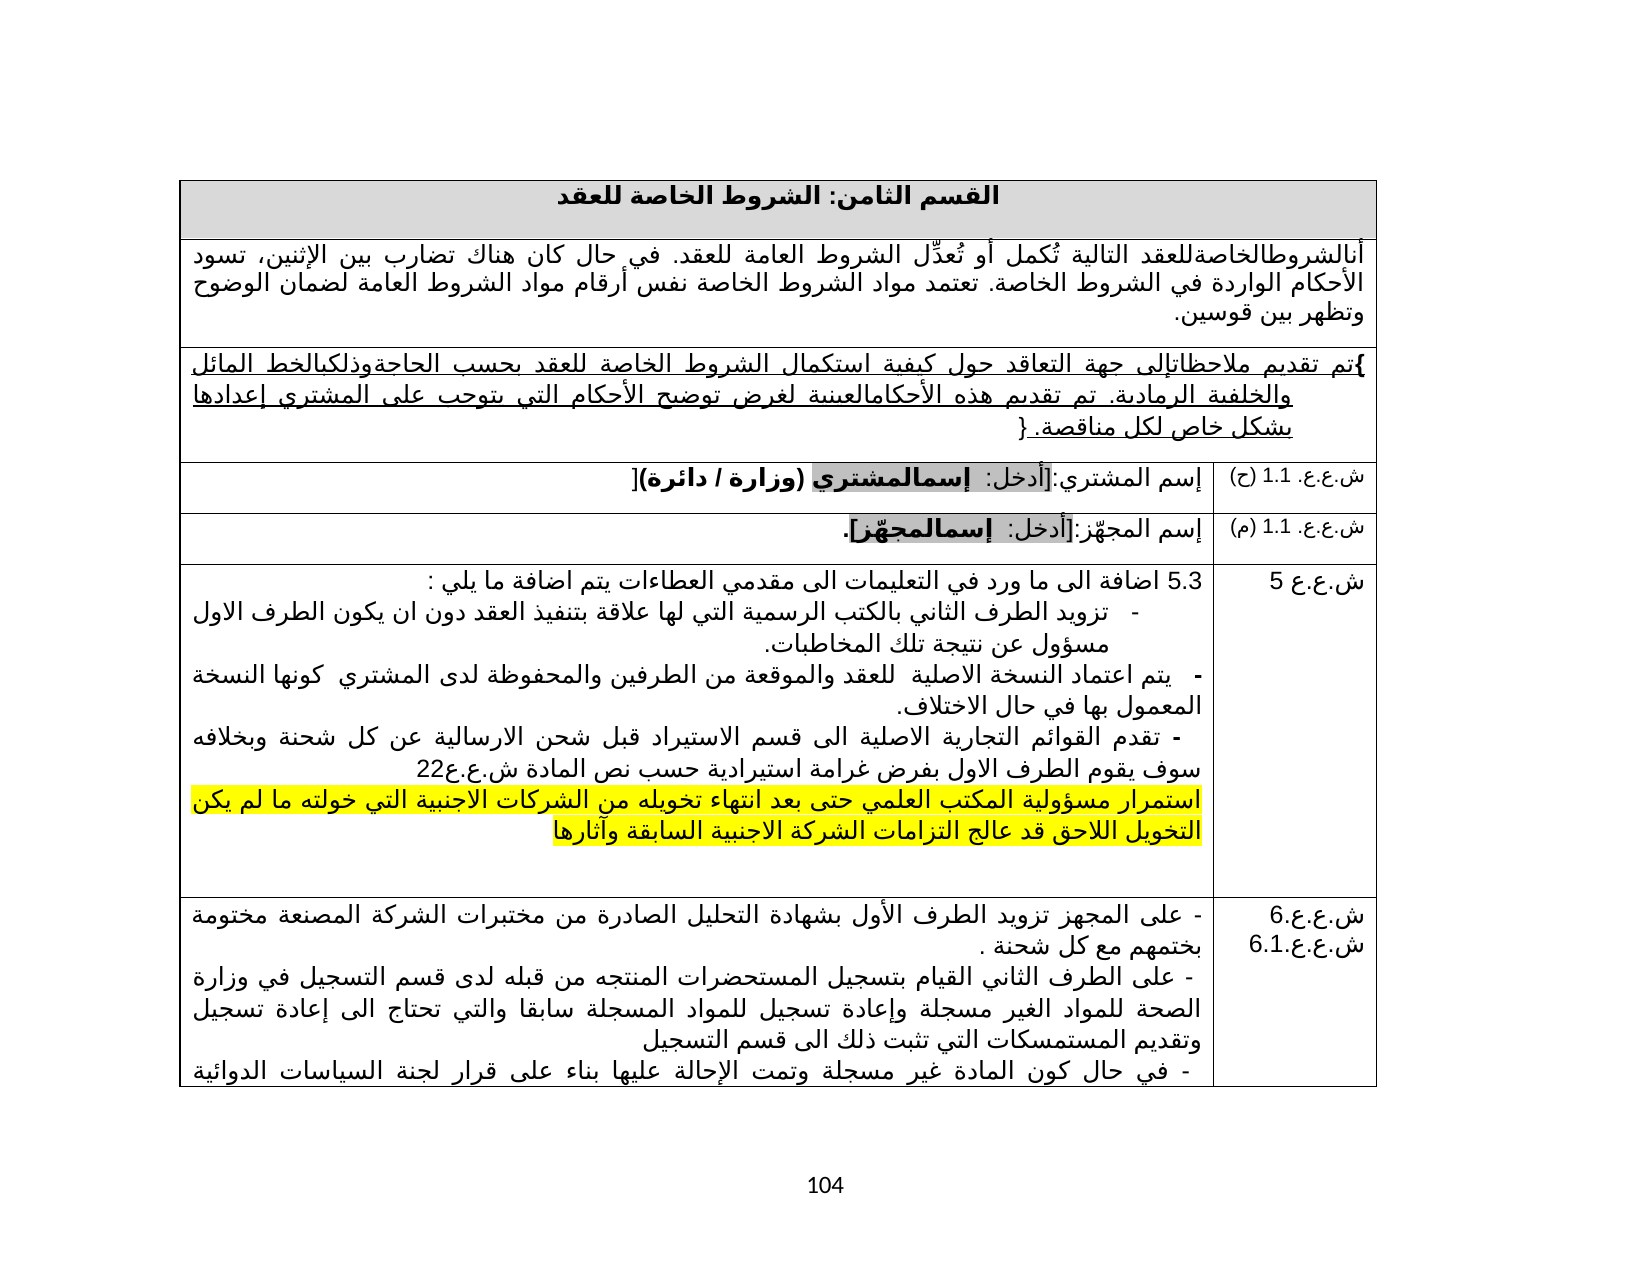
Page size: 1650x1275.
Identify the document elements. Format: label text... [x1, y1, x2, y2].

table_cell إسم المجهّز:[أدخل: إسمالمجهّز]. [181, 514, 1213, 563]
table_cell ش.ع.ع 5 [1214, 565, 1376, 897]
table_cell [181, 898, 1213, 1086]
table_cell ش.ع.ع. 1.1 (ح) [1214, 463, 1376, 513]
table_cell ش.ع.ع.6 ش.ع.ع.6.1 [1214, 898, 1376, 1086]
table_cell إسم المشتري:[أدخل: إسمالمشتري (وزارة / دائرة)[ [181, 463, 1213, 513]
table_header القسم الثامن: الشروط الخاصة للعقد [181, 181, 1376, 238]
table_cell }تم تقديم ملاحظاتإلى جهة التعاقد حول كيفية استكمال الشروط الخاصة للعقد بحسب الحاجةوذلكبالخط المائل والخلفية الرمادية. تم تقديم هذه الأحكامالعينية لغرض توضيح الأحكام التي يتوجب على المشتري إعدادها بشكل خاص لكل مناقصة. { [181, 348, 1376, 462]
table_cell أنالشروطالخاصةللعقد التالية تُكمل أو تُعدِّل الشروط العامة للعقد. في حال كان هناك تضارب بين الإثنين، تسود الأحكام الواردة في الشروط الخاصة. تعتمد مواد الشروط الخاصة نفس أرقام مواد الشروط العامة لضمان الوضوح وتظهر بين قوسين. [181, 240, 1376, 347]
table_cell ش.ع.ع. 1.1 (م) [1214, 514, 1376, 563]
table_cell 5.3 اضافة الى ما ورد في التعليمات الى مقدمي العطاءات يتم اضافة ما يلي : - تزويد الطرف الثاني بالكتب الرسمية التي لها علاقة بتنفيذ العقد دون ان يكون الطرف الاول مسؤول عن نتيجة تلك المخاطبات. - يتم اعتماد النسخة الاصلية للعقد والموقعة من الطرفين والمحفوظة لدى المشتري كونها النسخة المعمول بها في حال الاختلاف. - تقدم القوائم التجارية الاصلية الى قسم الاستيراد قبل شحن الارسالية عن كل شحنة وبخلافه سوف يقوم الطرف الاول بفرض غرامة استيرادية حسب نص المادة ش.ع.ع22 استمرار مسؤولية المكتب العلمي حتى بعد انتهاء تخويله من الشركات الاجنبية التي خولته ما لم يكن التخويل اللاحق قد عالج التزامات الشركة الاجنبية السابقة وآثارها [181, 565, 1213, 897]
